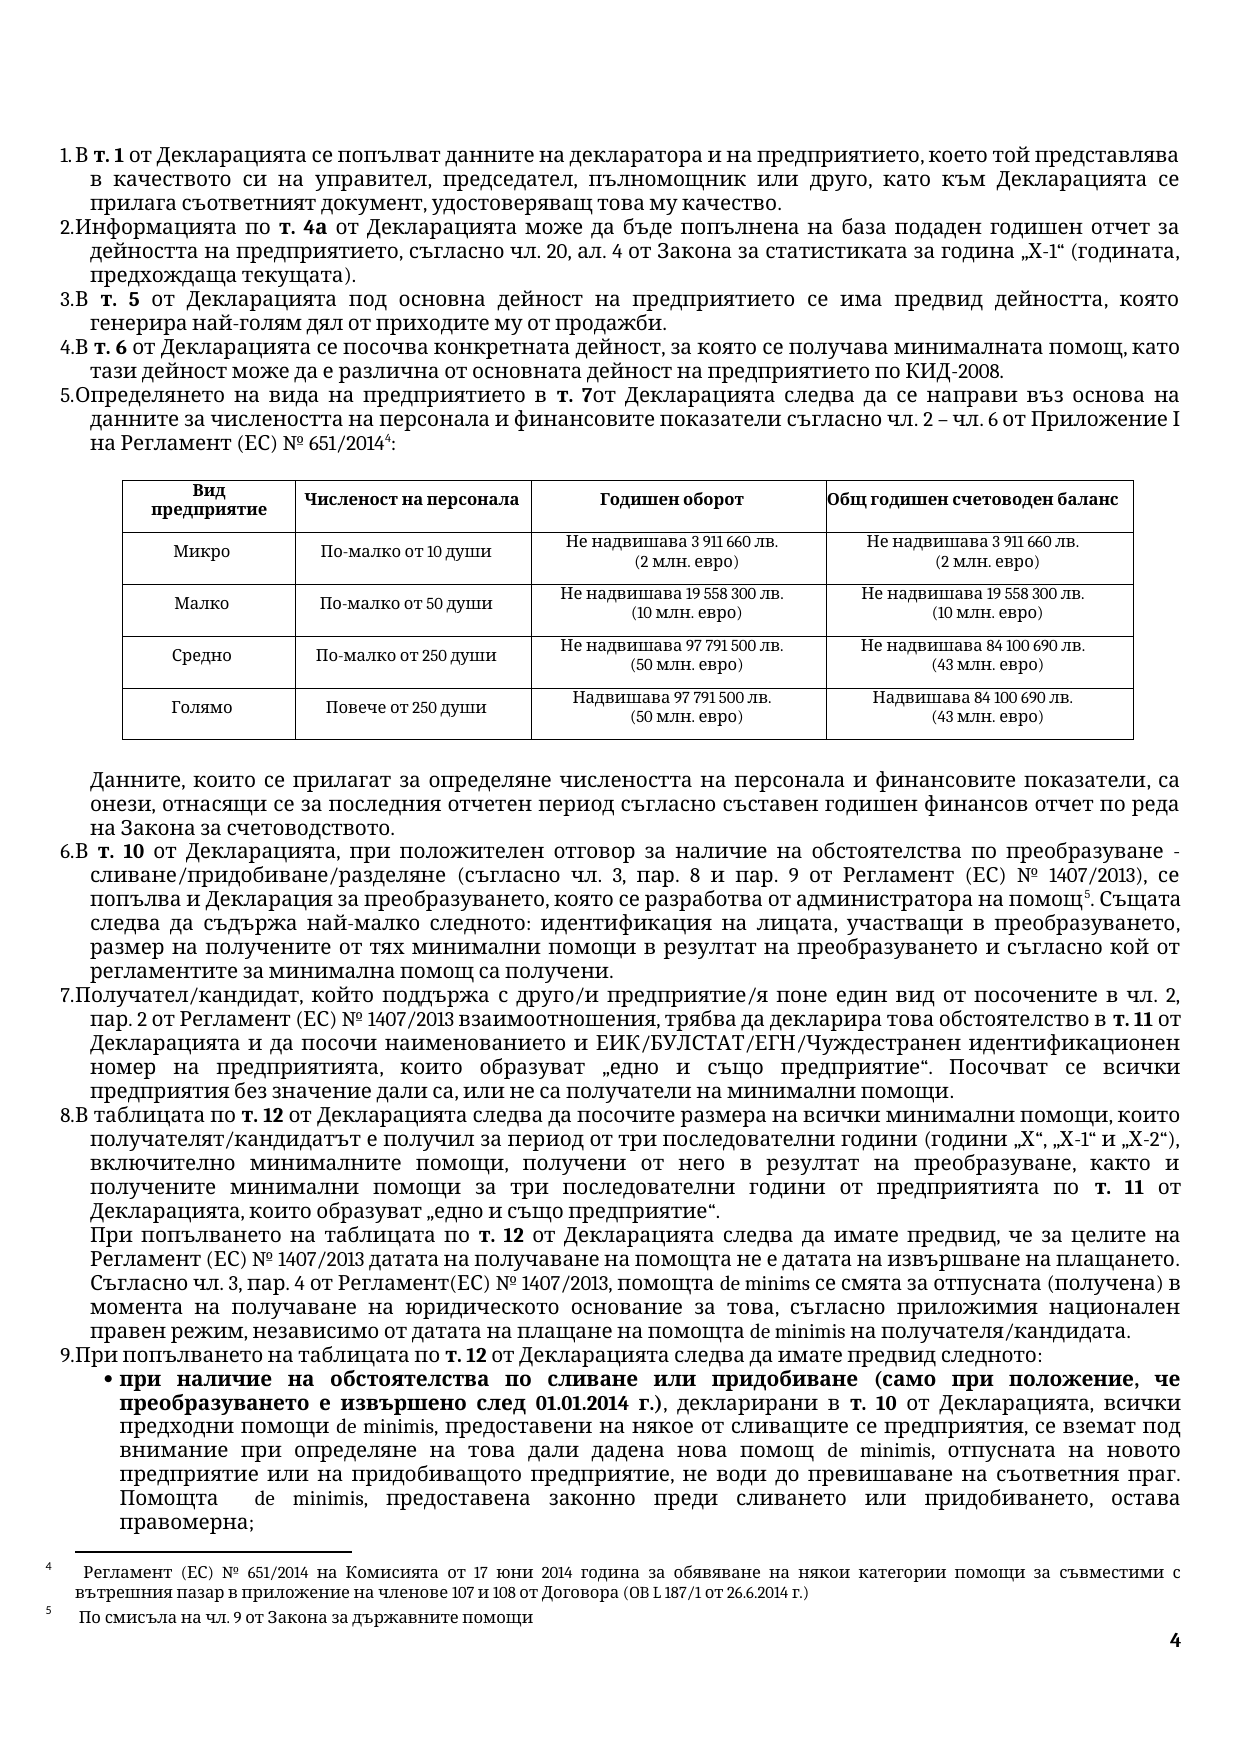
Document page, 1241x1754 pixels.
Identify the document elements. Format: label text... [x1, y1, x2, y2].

table_cell Малко [123, 585, 295, 636]
table_cell Голямо [123, 689, 295, 739]
table_cell Средно [123, 637, 295, 687]
table_header Численост на персонала [296, 481, 531, 532]
table_header Общ годишен счетоводен баланс [827, 481, 1133, 532]
list В т. 10 от Декларацията, при положителен отговор за наличие на обстоятелства по преобразуване - сливане/придобиване/разделяне (съгласно чл. 3, пар. 8 и пар. 9 от Регламент (ЕС) № 1407/2013), се попълва и Декларация за преобразуването, която се разработва от администратора на помощ. Същата следва да съдържа най-малко следното: идентификация на лицата, участващи в преобразуването, размер на получените от тях минимални помощи в резултат на преобразуването и съгласно кой от регламентите за минимална помощ са получени. [60, 840, 1181, 984]
list В т. 1 от Декларацията се попълват данните на декларатора и на предприятието, което той представлява в качеството си на управител, председател, пълномощник или друго, като към Декларацията се прилага съответният документ, удостоверяващ това му качество. [60, 144, 1181, 216]
list В т. 5 от Декларацията под основна дейност на предприятието се има предвид дейността, която генерира най-голям дял от приходите му от продажби. [60, 288, 1181, 336]
list При попълването на таблицата по т. 12 от Декларацията следва да имате предвид, че за целите на Регламент (ЕС) № 1407/2013 датата на получаване на помощта не е датата на извършване на плащането. Съгласно чл. 3, пар. 4 от Регламент(ЕС) № 1407/2013, помощта de minims се смята за отпусната (получена) в момента на получаване на юридическото основание за това, съгласно приложимия национален правен режим, независимо от датата на плащане на помощта de minimis на получателя/кандидата. [60, 1223, 1181, 1343]
list Информацията по т. 4а от Декларацията може да бъде попълнена на база подаден годишен отчет за дейността на предприятието, съгласно чл. 20, ал. 4 от Закона за статистиката за година „Х-1“ (годината, предхождаща текущата). [60, 216, 1181, 288]
table_cell Повече от 250 души [296, 689, 531, 739]
list При попълването на таблицата по т. 12 от Декларацията следва да имате предвид следното: [60, 1343, 1181, 1367]
list Получател/кандидат, който поддържа с друго/и предприятие/я поне един вид от посочените в чл. 2, пар. 2 от Регламент (ЕС) № 1407/2013 взаимоотношения, трябва да декларира това обстоятелство в т. 11 от Декларацията и да посочи наименованието и ЕИК/БУЛСТАТ/ЕГН/Чуждестранен идентификационен номер на предприятията, които образуват „едно и също предприятие“. Посочват се всички предприятия без значение дали са, или не са получатели на минимални помощи. [60, 984, 1181, 1104]
table_cell Не надвишава 84 100 690 лв. (43 млн. евро) [827, 637, 1133, 687]
list В таблицата по т. 12 от Декларацията следва да посочите размера на всички минимални помощи, които получателят/кандидатът е получил за период от три последователни години (години „Х“, „Х-1“ и „Х-2“), включително минималните помощи, получени от него в резултат на преобразуване, както и получените минимални помощи за три последователни години от предприятията по т. 11 от Декларацията, които образуват „едно и също предприятие“. [60, 1104, 1181, 1223]
table_cell Надвишава 84 100 690 лв. (43 млн. евро) [827, 689, 1133, 739]
list при наличие на обстоятелства по сливане или придобиване (само при положение, че преобразуването е извършено след 01.01.2014 г.), декларирани в т. 10 от Декларацията, всички предходни помощи de minimis, предоставени на някое от сливащите се предприятия, се вземат под внимание при определяне на това дали дадена нова помощ de minimis, отпусната на новото предприятие или на придобиващото предприятие, не води до превишаване на съответния праг. Помощта de minimis, предоставена законно преди сливането или придобиването, остава правомерна; [104, 1367, 1181, 1535]
table_cell Микро [123, 533, 295, 584]
table_cell Не надвишава 3 911 660 лв. (2 млн. евро) [827, 533, 1133, 584]
table_header Вид предприятие [123, 481, 295, 532]
list В т. 6 от Декларацията се посочва конкретната дейност, за която се получава минималната помощ, като тази дейност може да е различна от основната дейност на предприятието по КИД-2008. [60, 336, 1181, 383]
text Данните, които се прилагат за определяне числеността на персонала и финансовите показатели, са онези, отнасящи се за последния отчетен период съгласно съставен годишен финансов отчет по реда на Закона за счетоводството. [60, 768, 1181, 840]
table_cell По-малко от 10 души [296, 533, 531, 584]
table_cell По-малко от 50 души [296, 585, 531, 636]
table_cell Не надвишава 3 911 660 лв. (2 млн. евро) [532, 533, 826, 584]
table_cell По-малко от 250 души [296, 637, 531, 687]
table_header Годишен оборот [532, 481, 826, 532]
list Определянето на вида на предприятието в т. 7от Декларацията следва да се направи въз основа на данните за числеността на персонала и финансовите показатели съгласно чл. 2 – чл. 6 от Приложение І на Регламент (ЕС) № 651/2014: [60, 383, 1181, 455]
table_cell Не надвишава 19 558 300 лв. (10 млн. евро) [532, 585, 826, 636]
table_cell Не надвишава 19 558 300 лв. (10 млн. евро) [827, 585, 1133, 636]
table_cell Не надвишава 97 791 500 лв. (50 млн. евро) [532, 637, 826, 687]
table_cell Надвишава 97 791 500 лв. (50 млн. евро) [532, 689, 826, 739]
